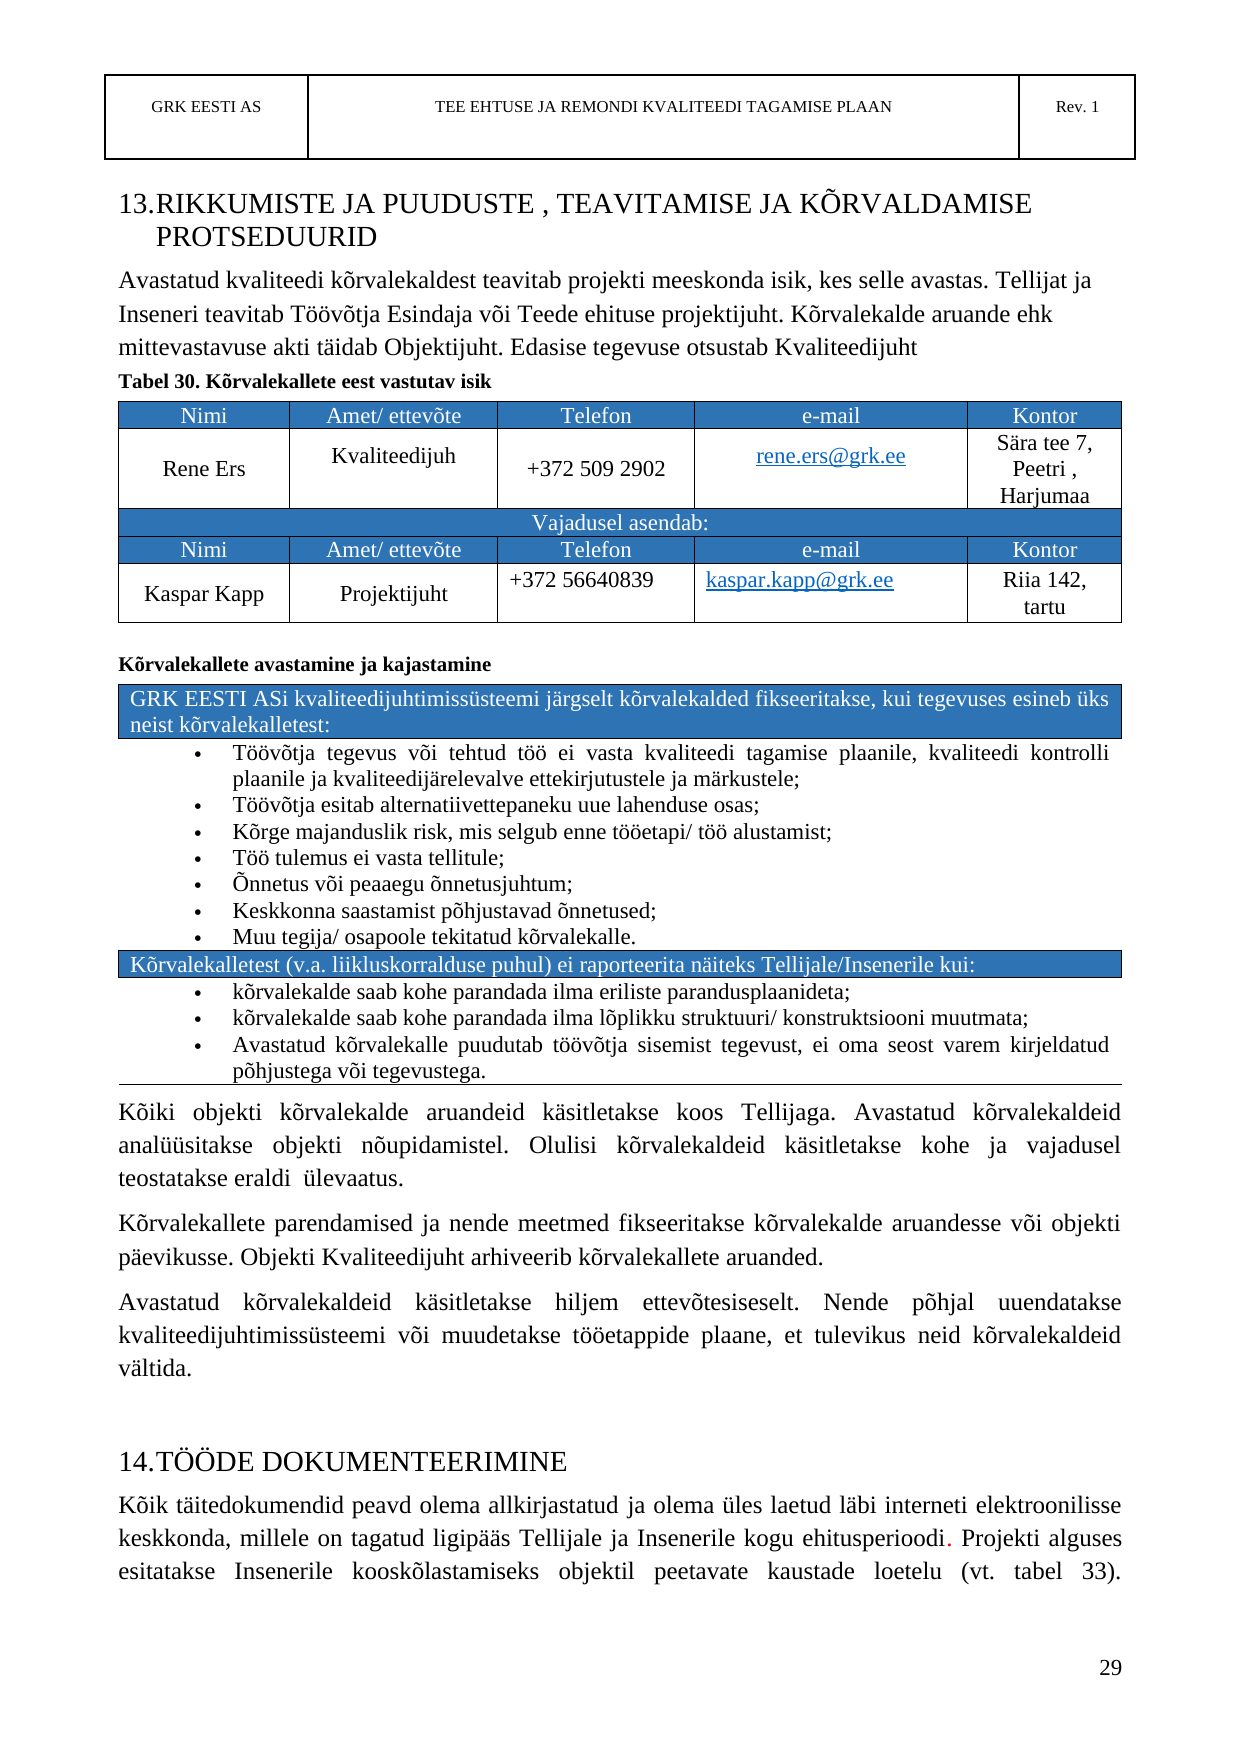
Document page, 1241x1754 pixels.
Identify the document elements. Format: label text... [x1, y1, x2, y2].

table_header Kontor [968, 402, 1121, 428]
table_cell +372 509 2902 [498, 429, 694, 508]
table_cell Õnnetus või peaaegu õnnetusjuhtum; [119, 871, 1122, 897]
table_cell Amet/ ettevõte [290, 537, 497, 563]
subtitle RIKKUMISTE JA PUUDUSTE , TEAVITAMISE JA KÕRVALDAMISE PROTSEDUURID [118, 186, 1122, 253]
table_cell rene.ers@grk.ee [695, 429, 967, 508]
text Avastatud kvaliteedi kõrvalekaldest teavitab projekti meeskonda isik, kes selle avastas. Tellijat ja Inseneri teavitab Töövõtja Esindaja või Teede ehituse projektijuht. Kõrvalekalde aruande ehk mittevastavuse akti täidab Objektijuht. Edasise tegevuse otsustab Kvaliteedijuht [118, 266, 1122, 360]
table_cell Kõrge majanduslik risk, mis selgub enne tööetapi/ töö alustamist; [119, 818, 1122, 844]
subtitle TÖÖDE DOKUMENTEERIMINE [118, 1444, 1122, 1478]
table_header GRK EESTI ASi kvaliteedijuhtimissüsteemi järgselt kõrvalekalded fikseeritakse, kui tegevuses esineb üks neist kõrvalekalletest: [119, 685, 1121, 738]
table_cell Rene Ers [119, 429, 289, 508]
table_cell e-mail [695, 537, 967, 563]
table_cell Telefon [498, 537, 694, 563]
table_cell Muu tegija/ osapoole tekitatud kõrvalekalle. [119, 923, 1122, 949]
text Kõrvalekallete avastamine ja kajastamine [118, 652, 1122, 676]
table_header Telefon [498, 402, 694, 428]
table_cell Kaspar Kapp [119, 564, 289, 622]
table_cell Riia 142, tartu [968, 564, 1121, 622]
table_cell Kvaliteedijuh [290, 429, 497, 508]
text Kõiki objekti kõrvalekalde aruandeid käsitletakse koos Tellijaga. Avastatud kõrvalekaldeid analüüsitakse objekti nõupidamistel. Olulisi kõrvalekaldeid käsitletakse kohe ja vajadusel teostatakse eraldi ülevaatus. [118, 1097, 1122, 1192]
table_cell Nimi [119, 537, 289, 563]
table_cell kaspar.kapp@grk.ee [695, 564, 967, 622]
table_cell kõrvalekalde saab kohe parandada ilma eriliste parandusplaanideta; kõrvalekalde saab kohe parandada ilma lõplikku struktuuri/ konstruktsiooni muutmata; Avastatud kõrvalekalle puudutab töövõtja sisemist tegevust, ei oma seost varem kirjeldatud põhjustega või tegevustega. [119, 978, 1122, 1083]
text Kõrvalekallete parendamised ja nende meetmed fikseeritakse kõrvalekalde aruandesse või objekti päevikusse. Objekti Kvaliteedijuht arhiveerib kõrvalekallete aruanded. [118, 1208, 1122, 1270]
table_cell Töövõtja esitab alternatiivettepaneku uue lahenduse osas; [119, 791, 1122, 818]
table_header Nimi [119, 402, 289, 428]
table_cell Kõrvalekalletest (v.a. liikluskorralduse puhul) ei raporteerita näiteks Tellijale/Insenerile kui: [119, 951, 1121, 977]
table_cell Projektijuht [290, 564, 497, 622]
text Avastatud kõrvalekaldeid käsitletakse hiljem ettevõtesiseselt. Nende põhjal uuendatakse kvaliteedijuhtimissüsteemi või muudetakse tööetappide plaane, et tulevikus neid kõrvalekaldeid vältida. [118, 1287, 1122, 1382]
table_header e-mail [695, 402, 967, 428]
table_cell Keskkonna saastamist põhjustavad õnnetused; [119, 897, 1122, 923]
text Tabel 30. Kõrvalekallete eest vastutav isik [118, 369, 1122, 393]
table_cell Kontor [968, 537, 1121, 563]
table_cell Töö tulemus ei vasta tellitule; [119, 844, 1122, 871]
table_header Amet/ ettevõte [290, 402, 497, 428]
table_cell Töövõtja tegevus või tehtud töö ei vasta kvaliteedi tagamise plaanile, kvaliteedi kontrolli plaanile ja kvaliteedijärelevalve ettekirjutustele ja märkustele; [119, 739, 1122, 791]
table_cell Sära tee 7, Peetri , Harjumaa [968, 429, 1121, 508]
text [118, 1490, 1122, 1585]
table_cell +372 56640839 [498, 564, 694, 622]
table_cell Vajadusel asendab: [119, 509, 1121, 536]
